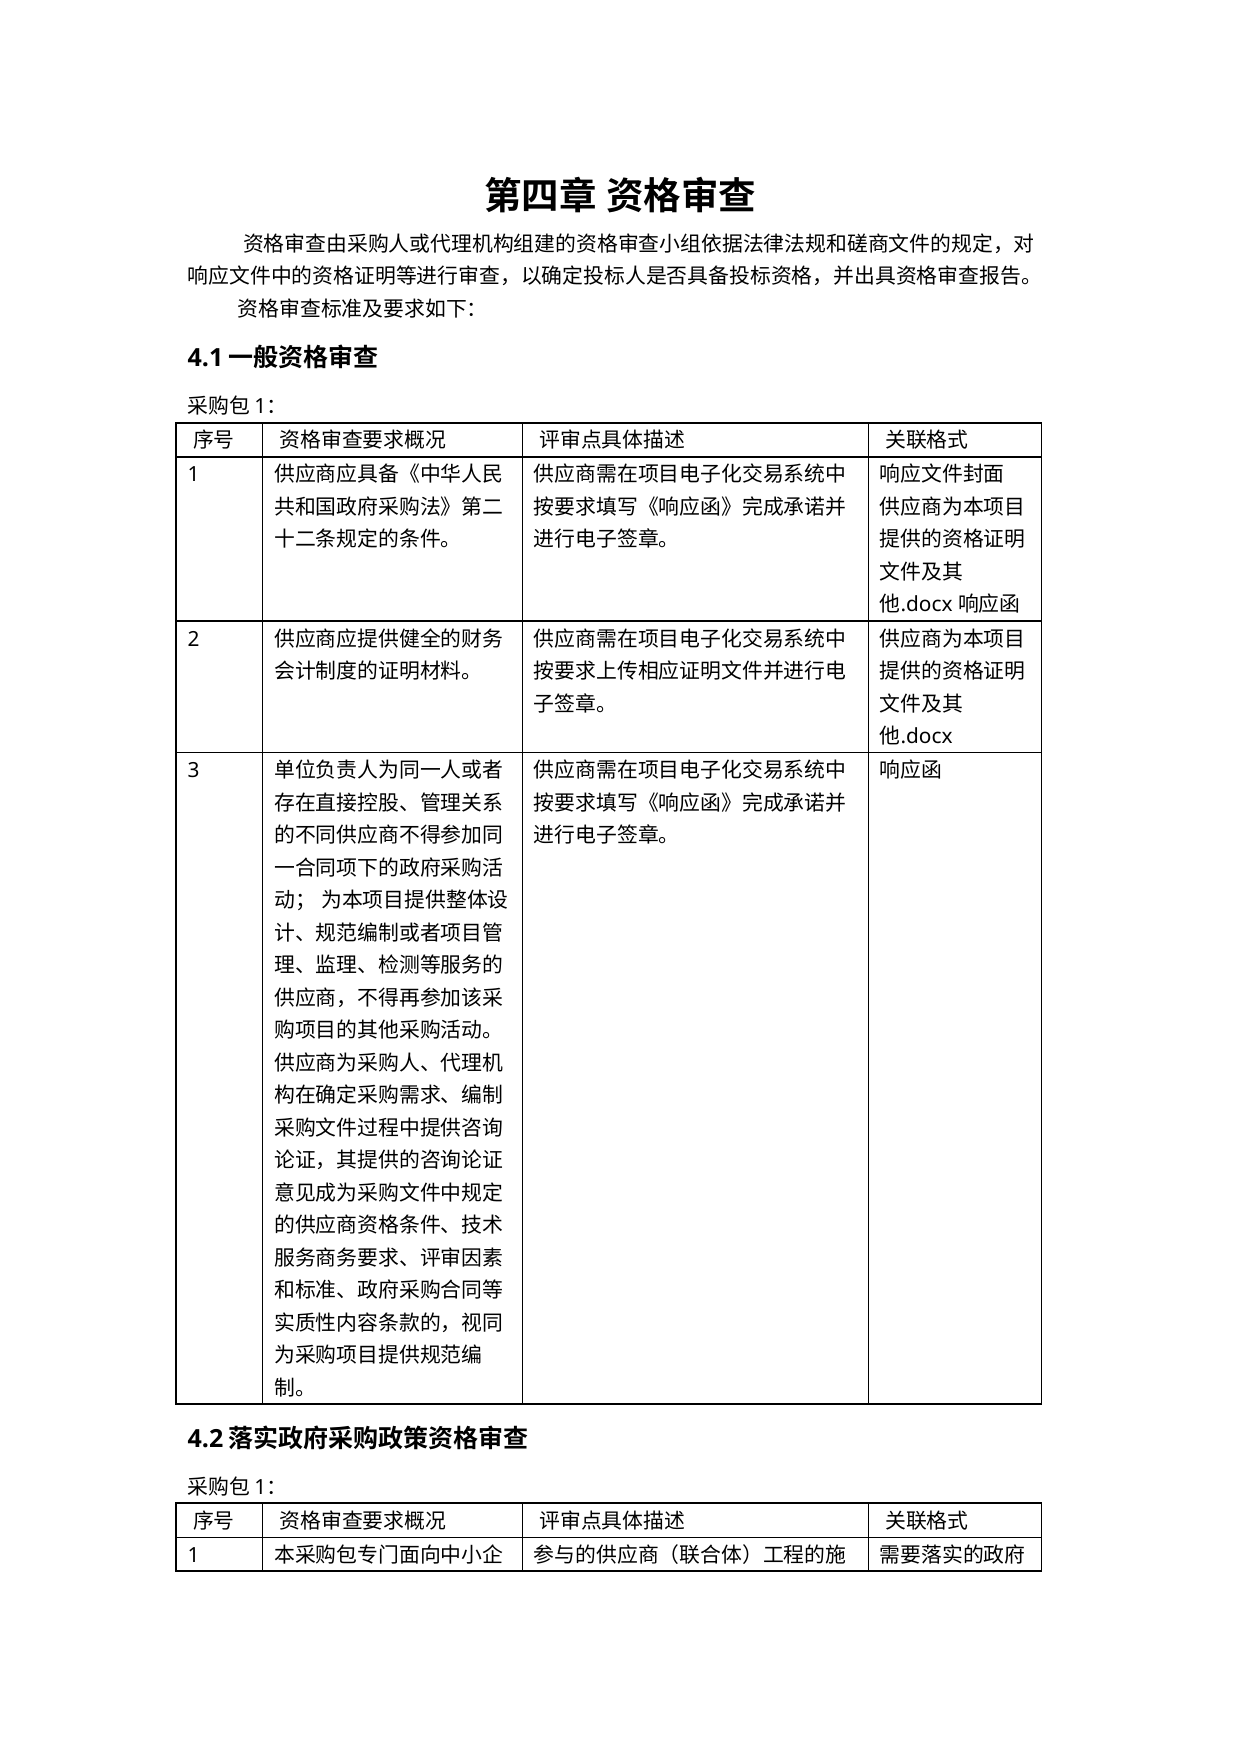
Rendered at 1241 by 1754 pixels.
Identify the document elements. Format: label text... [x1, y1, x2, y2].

table_cell 2 [177, 622, 262, 752]
text 资格审查标准及要求如下： [187, 292, 1053, 324]
text 采购包1： [187, 1470, 1053, 1502]
table_cell 单位负责人为同一人或者存在直接控股、管理关系的不同供应商不得参加同一合同项下的政府采购活动； 为本项目提供整体设计、规范编制或者项目管理、监理、检测等服务的供应商，不得再参加该采购项目的其他采购活动。供应商为采购人、代理机构在确定采购需求、编制采购文件过程中提供咨询论证，其提供的咨询论证意见成为采购文件中规定的供应商资格条件、技术服务商务要求、评审因素和标准、政府采购合同等实质性内容条款的，视同为采购项目提供规范编制。 [263, 753, 522, 1403]
table_cell 供应商应提供健全的财务会计制度的证明材料。 [263, 622, 522, 752]
table_cell 1 [177, 1538, 262, 1570]
table_cell 供应商应具备《中华人民共和国政府采购法》第二十二条规定的条件。 [263, 458, 522, 620]
table_header 关联格式 [869, 424, 1041, 456]
table_cell 供应商需在项目电子化交易系统中按要求填写《响应函》完成承诺并进行电子签章。 [523, 458, 868, 620]
text 4.2落实政府采购政策资格审查 [187, 1405, 1053, 1470]
text 资格审查由采购人或代理机构组建的资格审查小组依据法律法规和磋商文件的规定，对响应文件中的资格证明等进行审查，以确定投标人是否具备投标资格，并出具资格审查报告。 [187, 227, 1053, 292]
table_header 关联格式 [869, 1504, 1041, 1536]
table_cell 供应商为本项目提供的资格证明文件及其他.docx [869, 622, 1041, 752]
table_header 序号 [177, 1504, 262, 1536]
table_cell 供应商需在项目电子化交易系统中按要求填写《响应函》完成承诺并进行电子签章。 [523, 753, 868, 1403]
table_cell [523, 1538, 868, 1570]
table_header 资格审查要求概况 [263, 1504, 522, 1536]
table_header 资格审查要求概况 [263, 424, 522, 456]
table_cell 响应文件封面 供应商为本项目提供的资格证明文件及其他.docx 响应函 [869, 458, 1041, 620]
table_cell 响应函 [869, 753, 1041, 1403]
text 第四章 资格审查 [187, 162, 1053, 227]
table_cell 本采购包专门面向中小企业采购 [263, 1538, 522, 1570]
text 4.1一般资格审查 [187, 324, 1053, 389]
table_cell 1 [177, 458, 262, 620]
table_header 评审点具体描述 [523, 1504, 868, 1536]
table_header 评审点具体描述 [523, 424, 868, 456]
text 采购包1： [187, 389, 1053, 422]
table_header 序号 [177, 424, 262, 456]
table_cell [869, 1538, 1041, 1570]
table_cell 3 [177, 753, 262, 1403]
table_cell 供应商需在项目电子化交易系统中按要求上传相应证明文件并进行电子签章。 [523, 622, 868, 752]
